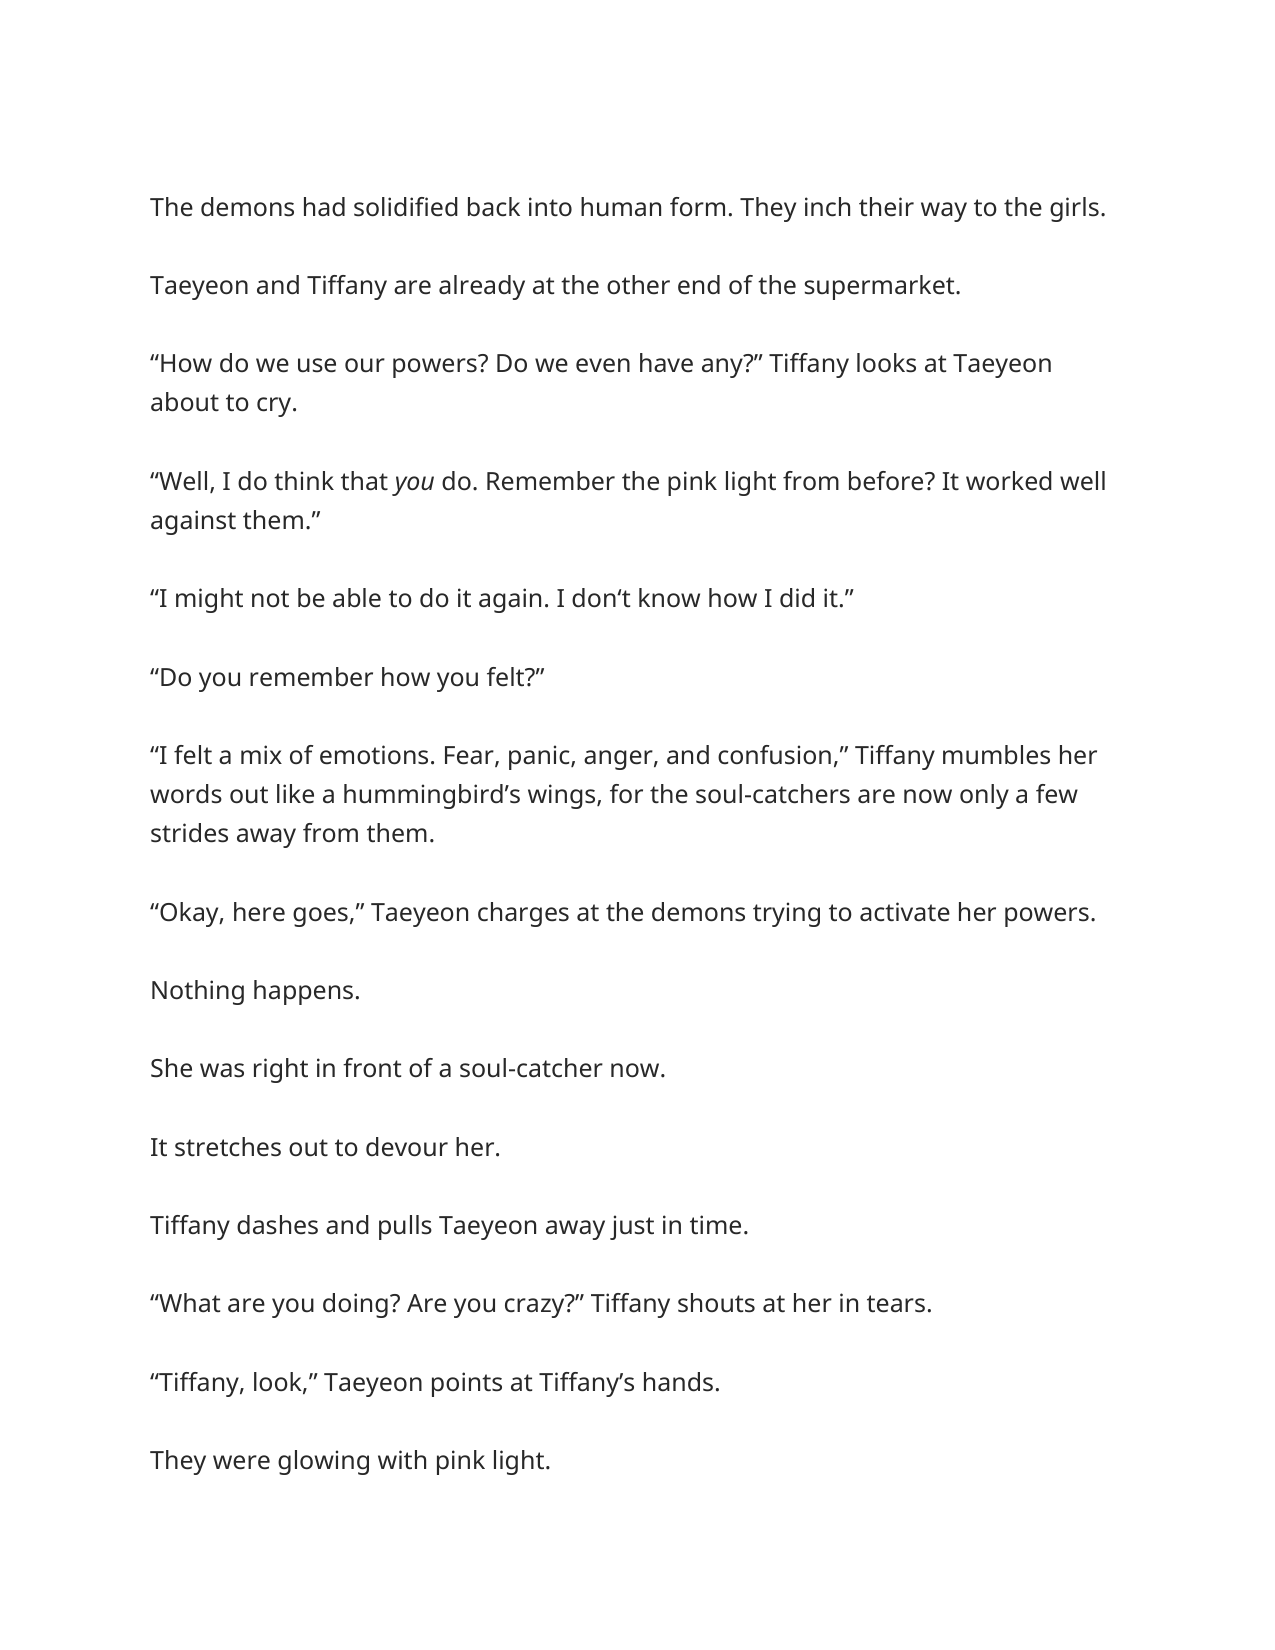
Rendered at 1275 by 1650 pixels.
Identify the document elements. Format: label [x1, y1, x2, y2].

text [150, 150, 1125, 1477]
